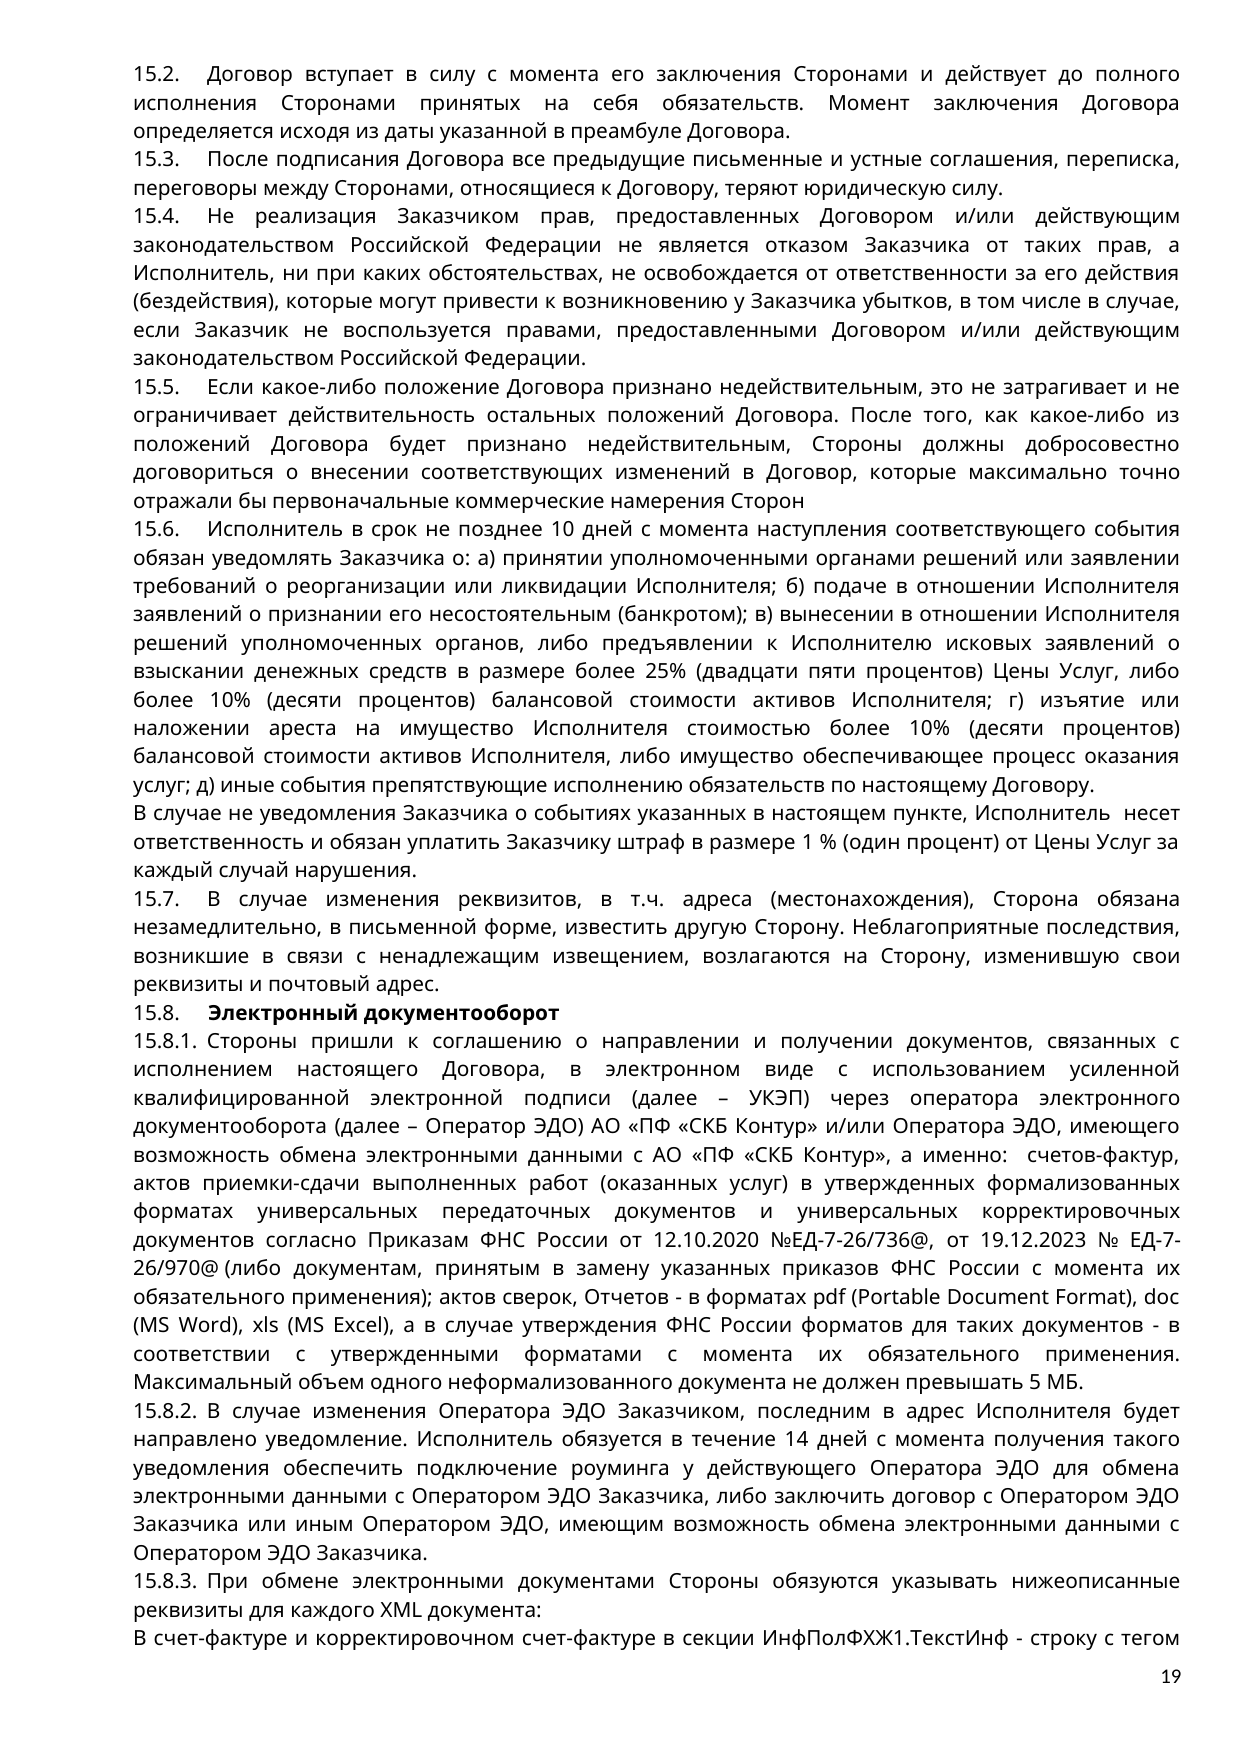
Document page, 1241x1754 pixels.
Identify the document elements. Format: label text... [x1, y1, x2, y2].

list Договор вступает в силу с момента его заключения Сторонами и действует до полного исполнения Сторонами принятых на себя обязательств. Момент заключения Договора определяется исходя из даты указанной в преамбуле Договора. [133, 59, 1181, 144]
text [133, 1623, 1181, 1652]
list Стороны пришли к соглашению о направлении и получении документов, связанных с исполнением настоящего Договора, в электронном виде с использованием усиленной квалифицированной электронной подписи (далее – УКЭП) через оператора электронного документооборота (далее – Оператор ЭДО) АО «ПФ «СКБ Контур» и/или Оператора ЭДО, имеющего возможность обмена электронными данными с АО «ПФ «СКБ Контур», а именно: счетов-фактур, актов приемки-сдачи выполненных работ (оказанных услуг) в утвержденных формализованных форматах универсальных передаточных документов и универсальных корректировочных документов согласно Приказам ФНС России от 12.10.2020 №ЕД-7-26/736@, от 19.12.2023 № ЕД-7-26/970@ (либо документам, принятым в замену указанных приказов ФНС России с момента их обязательного применения); актов сверок, Отчетов - в форматах pdf (Portable Document Format), doc (MS Word), xls (MS Excel), а в случае утверждения ФНС России форматов для таких документов - в соответствии с утвержденными форматами с момента их обязательного применения. Максимальный объем одного неформализованного документа не должен превышать 5 МБ. [133, 1026, 1181, 1396]
list В случае не уведомления Заказчика о событиях указанных в настоящем пункте, Исполнитель несет ответственность и обязан уплатить Заказчику штраф в размере 1 % (один процент) от Цены Услуг за каждый случай нарушения. [133, 798, 1181, 884]
list Если какое-либо положение Договора признано недействительным, это не затрагивает и не ограничивает действительность остальных положений Договора. После того, как какое-либо из положений Договора будет признано недействительным, Стороны должны добросовестно договориться о внесении соответствующих изменений в Договор, которые максимально точно отражали бы первоначальные коммерческие намерения Сторон [133, 372, 1181, 514]
list Не реализация Заказчиком прав, предоставленных Договором и/или действующим законодательством Российской Федерации не является отказом Заказчика от таких прав, а Исполнитель, ни при каких обстоятельствах, не освобождается от ответственности за его действия (бездействия), которые могут привести к возникновению у Заказчика убытков, в том числе в случае, если Заказчик не воспользуется правами, предоставленными Договором и/или действующим законодательством Российской Федерации. [133, 201, 1181, 372]
list Исполнитель в срок не позднее 10 дней с момента наступления соответствующего события обязан уведомлять Заказчика о: а) принятии уполномоченными органами решений или заявлении требований о реорганизации или ликвидации Исполнителя; б) подаче в отношении Исполнителя заявлений о признании его несостоятельным (банкротом); в) вынесении в отношении Исполнителя решений уполномоченных органов, либо предъявлении к Исполнителю исковых заявлений о взыскании денежных средств в размере более 25% (двадцати пяти процентов) Цены Услуг, либо более 10% (десяти процентов) балансовой стоимости активов Исполнителя; г) изъятие или наложении ареста на имущество Исполнителя стоимостью более 10% (десяти процентов) балансовой стоимости активов Исполнителя, либо имущество обеспечивающее процесс оказания услуг; д) иные события препятствующие исполнению обязательств по настоящему Договору. [133, 514, 1181, 798]
list После подписания Договора все предыдущие письменные и устные соглашения, переписка, переговоры между Сторонами, относящиеся к Договору, теряют юридическую силу. [133, 144, 1181, 201]
list В случае изменения реквизитов, в т.ч. адреса (местонахождения), Сторона обязана незамедлительно, в письменной форме, известить другую Сторону. Неблагоприятные последствия, возникшие в связи с ненадлежащим извещением, возлагаются на Сторону, изменившую свои реквизиты и почтовый адрес. [133, 884, 1181, 998]
list Электронный документооборот [133, 998, 1181, 1026]
list В случае изменения Оператора ЭДО Заказчиком, последним в адрес Исполнителя будет направлено уведомление. Исполнитель обязуется в течение 14 дней с момента получения такого уведомления обеспечить подключение роуминга у действующего Оператора ЭДО для обмена электронными данными с Оператором ЭДО Заказчика, либо заключить договор с Оператором ЭДО Заказчика или иным Оператором ЭДО, имеющим возможность обмена электронными данными с Оператором ЭДО Заказчика. [133, 1396, 1181, 1566]
list При обмене электронными документами Стороны обязуются указывать нижеописанные реквизиты для каждого XML документа: [133, 1566, 1181, 1623]
